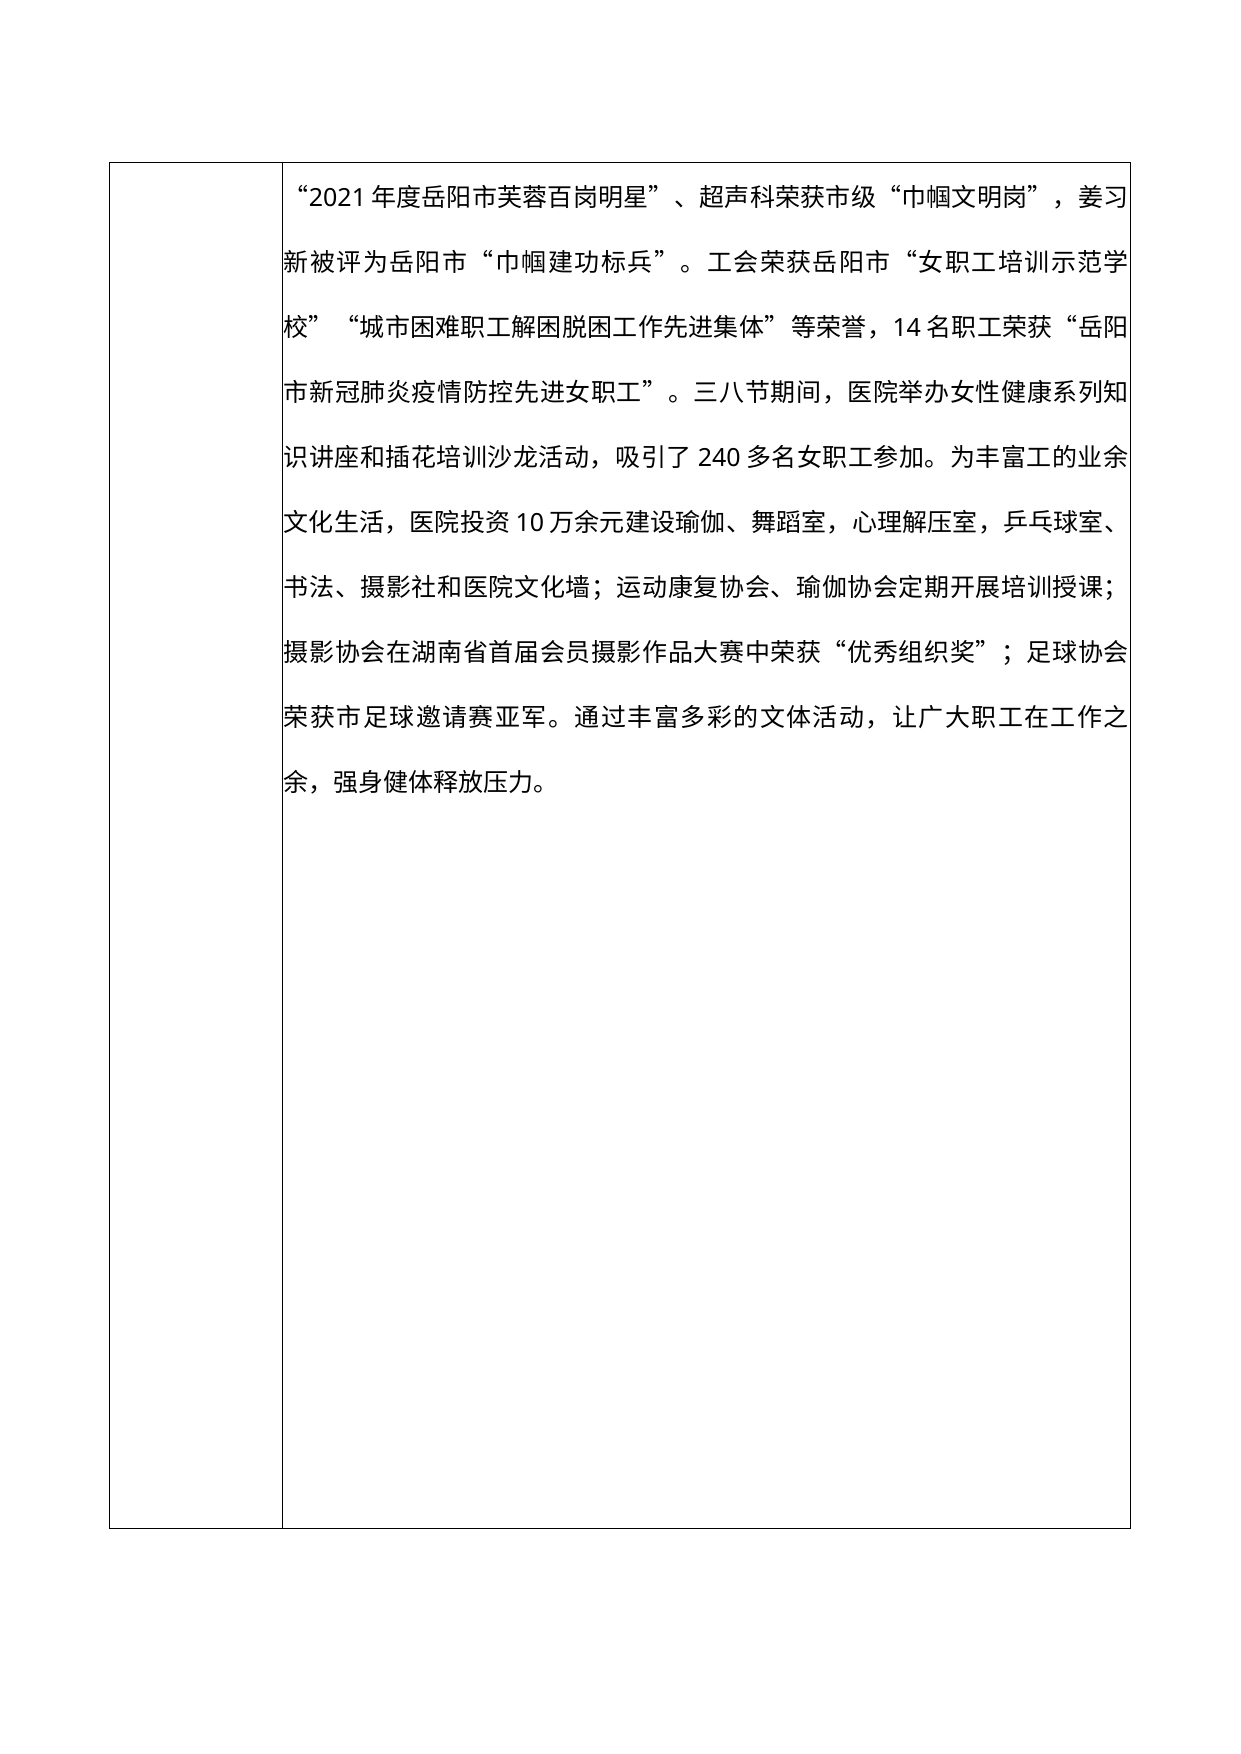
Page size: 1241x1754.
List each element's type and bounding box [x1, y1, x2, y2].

table_cell [283, 163, 1130, 1528]
table_cell [110, 163, 282, 1528]
